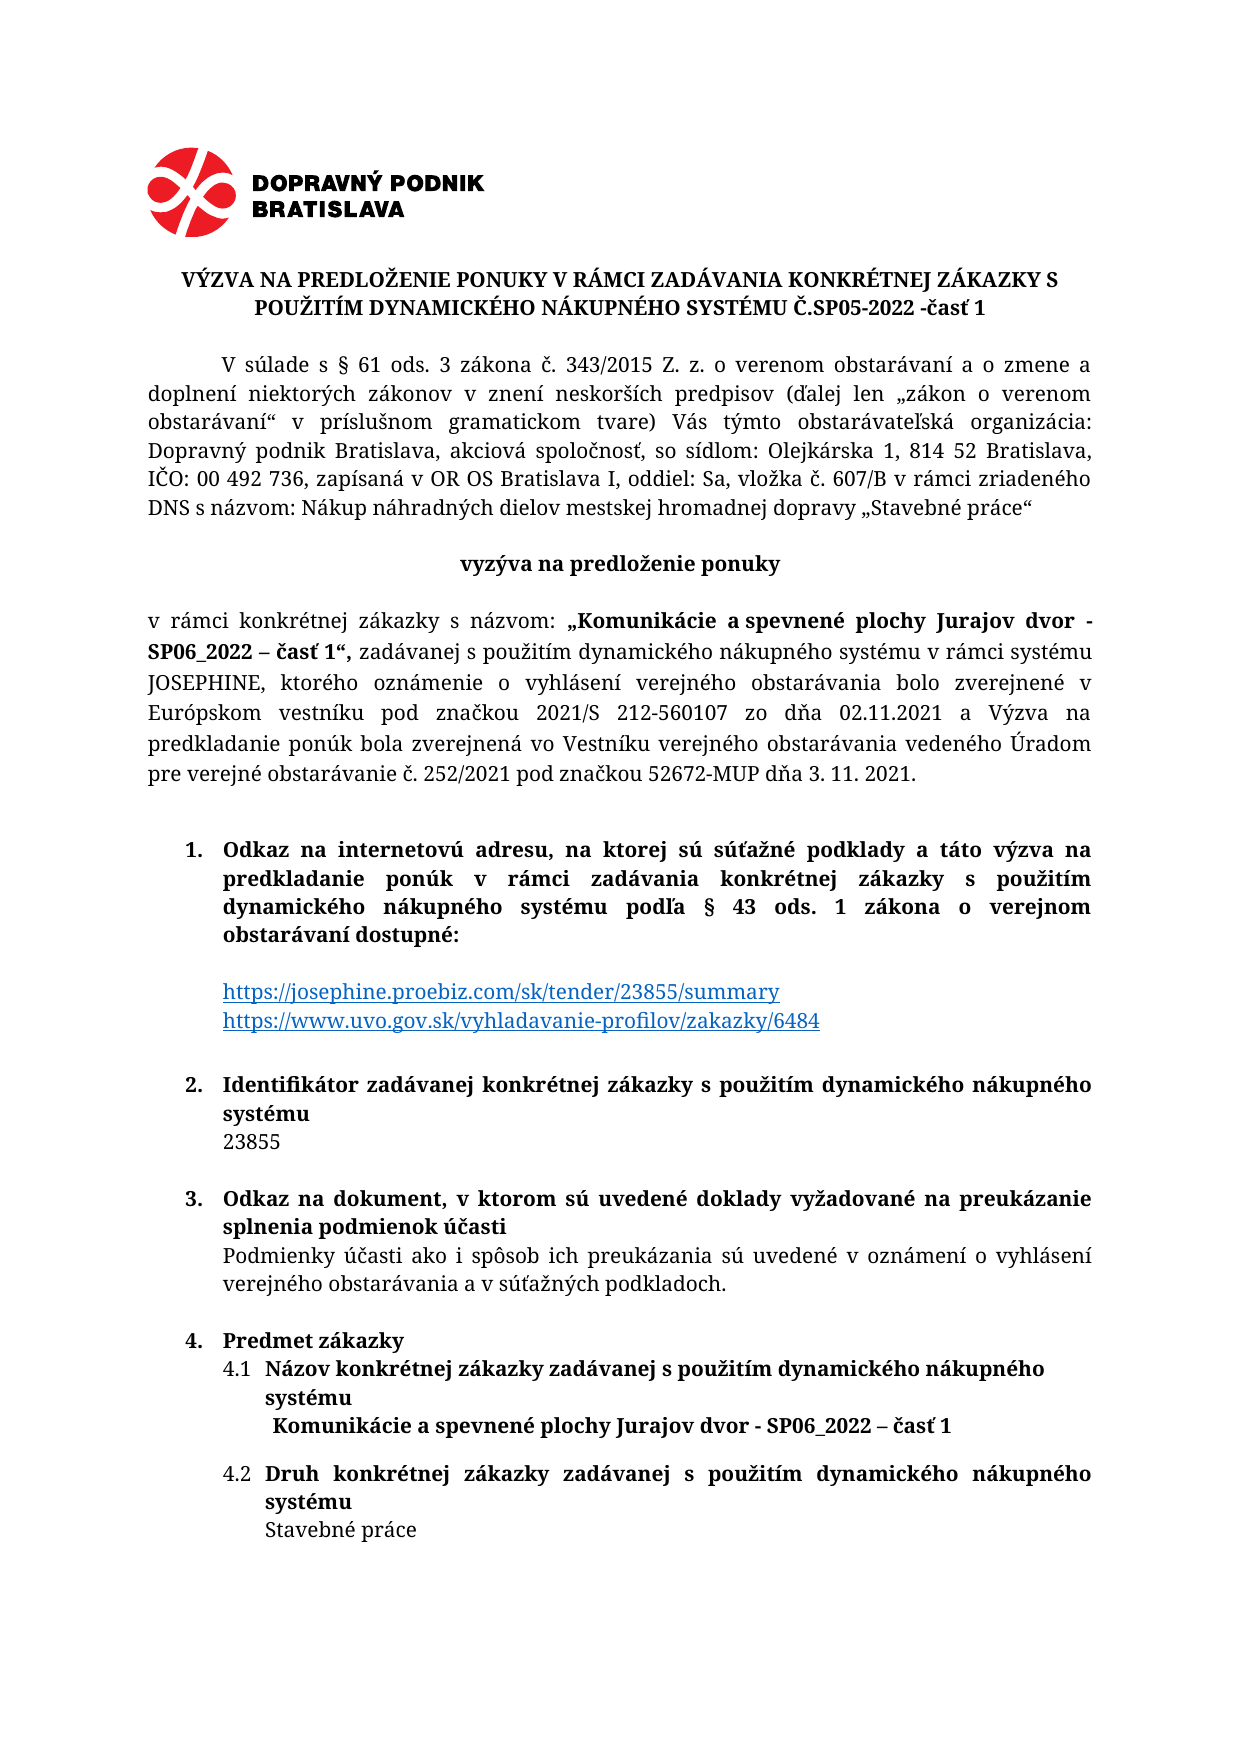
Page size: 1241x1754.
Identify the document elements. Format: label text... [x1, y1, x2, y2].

list Názov konkrétnej zákazky zadávanej s použitím dynamického nákupného systému [223, 1354, 1093, 1411]
list 23855 [223, 1127, 1093, 1156]
list https://josephine.proebiz.com/sk/tender/23855/summary [223, 977, 1093, 1006]
text VÝZVA NA PREDLOŽENIE PONUKY V RÁMCI ZADÁVANIA KONKRÉTNEJ ZÁKAZKY S POUŽITÍM DYNAMICKÉHO NÁKUPNÉHO SYSTÉMU Č.SP05-2022 -časť 1 [148, 265, 1093, 322]
list Stavebné práce [265, 1516, 1093, 1544]
text v rámci konkrétnej zákazky s názvom: „Komunikácie a spevnené plochy Jurajov dvor - SP06_2022 – časť 1“, zadávanej s použitím dynamického nákupného systému v rámci systému JOSEPHINE, ktorého oznámenie o vyhlásení verejného obstarávania bolo zverejnené v Európskom vestníku pod značkou 2021/S 212-560107 zo dňa 02.11.2021 a Výzva na predkladanie ponúk bola zverejnená vo Vestníku verejného obstarávania vedeného Úradom pre verejné obstarávanie č. 252/2021 pod značkou 52672-MUP dňa 3. 11. 2021. [148, 606, 1093, 788]
list Odkaz na internetovú adresu, na ktorej sú súťažné podklady a táto výzva na predkladanie ponúk v rámci zadávania konkrétnej zákazky s použitím dynamického nákupného systému podľa § 43 ods. 1 zákona o verejnom obstarávaní dostupné: [185, 835, 1093, 949]
list Predmet zákazky [185, 1326, 1093, 1354]
text V súlade s § 61 ods. 3 zákona č. 343/2015 Z. z. o verenom obstarávaní a o zmene a doplnení niektorých zákonov v znení neskorších predpisov (ďalej len „zákon o verenom obstarávaní“ v príslušnom gramatickom tvare) Vás týmto obstarávateľská organizácia: Dopravný podnik Bratislava, akciová spoločnosť, so sídlom: Olejkárska 1, 814 52 Bratislava, IČO: 00 492 736, zapísaná v OR OS Bratislava I, oddiel: Sa, vložka č. 607/B v rámci zriadeného DNS s názvom: Nákup náhradných dielov mestskej hromadnej dopravy „Stavebné práce“ [148, 350, 1093, 521]
list Odkaz na dokument, v ktorom sú uvedené doklady vyžadované na preukázanie splnenia podmienok účasti [185, 1184, 1093, 1241]
list Identifikátor zadávanej konkrétnej zákazky s použitím dynamického nákupného systému [185, 1070, 1093, 1127]
text vyzýva na predloženie ponuky [148, 549, 1093, 578]
list Druh konkrétnej zákazky zadávanej s použitím dynamického nákupného systému [223, 1459, 1093, 1516]
list https://www.uvo.gov.sk/vyhladavanie-profilov/zakazky/6484 [223, 1006, 1093, 1034]
text Komunikácie a spevnené plochy Jurajov dvor - SP06_2022 – časť 1 [148, 1411, 1093, 1440]
list Podmienky účasti ako i spôsob ich preukázania sú uvedené v oznámení o vyhlásení verejného obstarávania a v súťažných podkladoch. [223, 1241, 1093, 1298]
